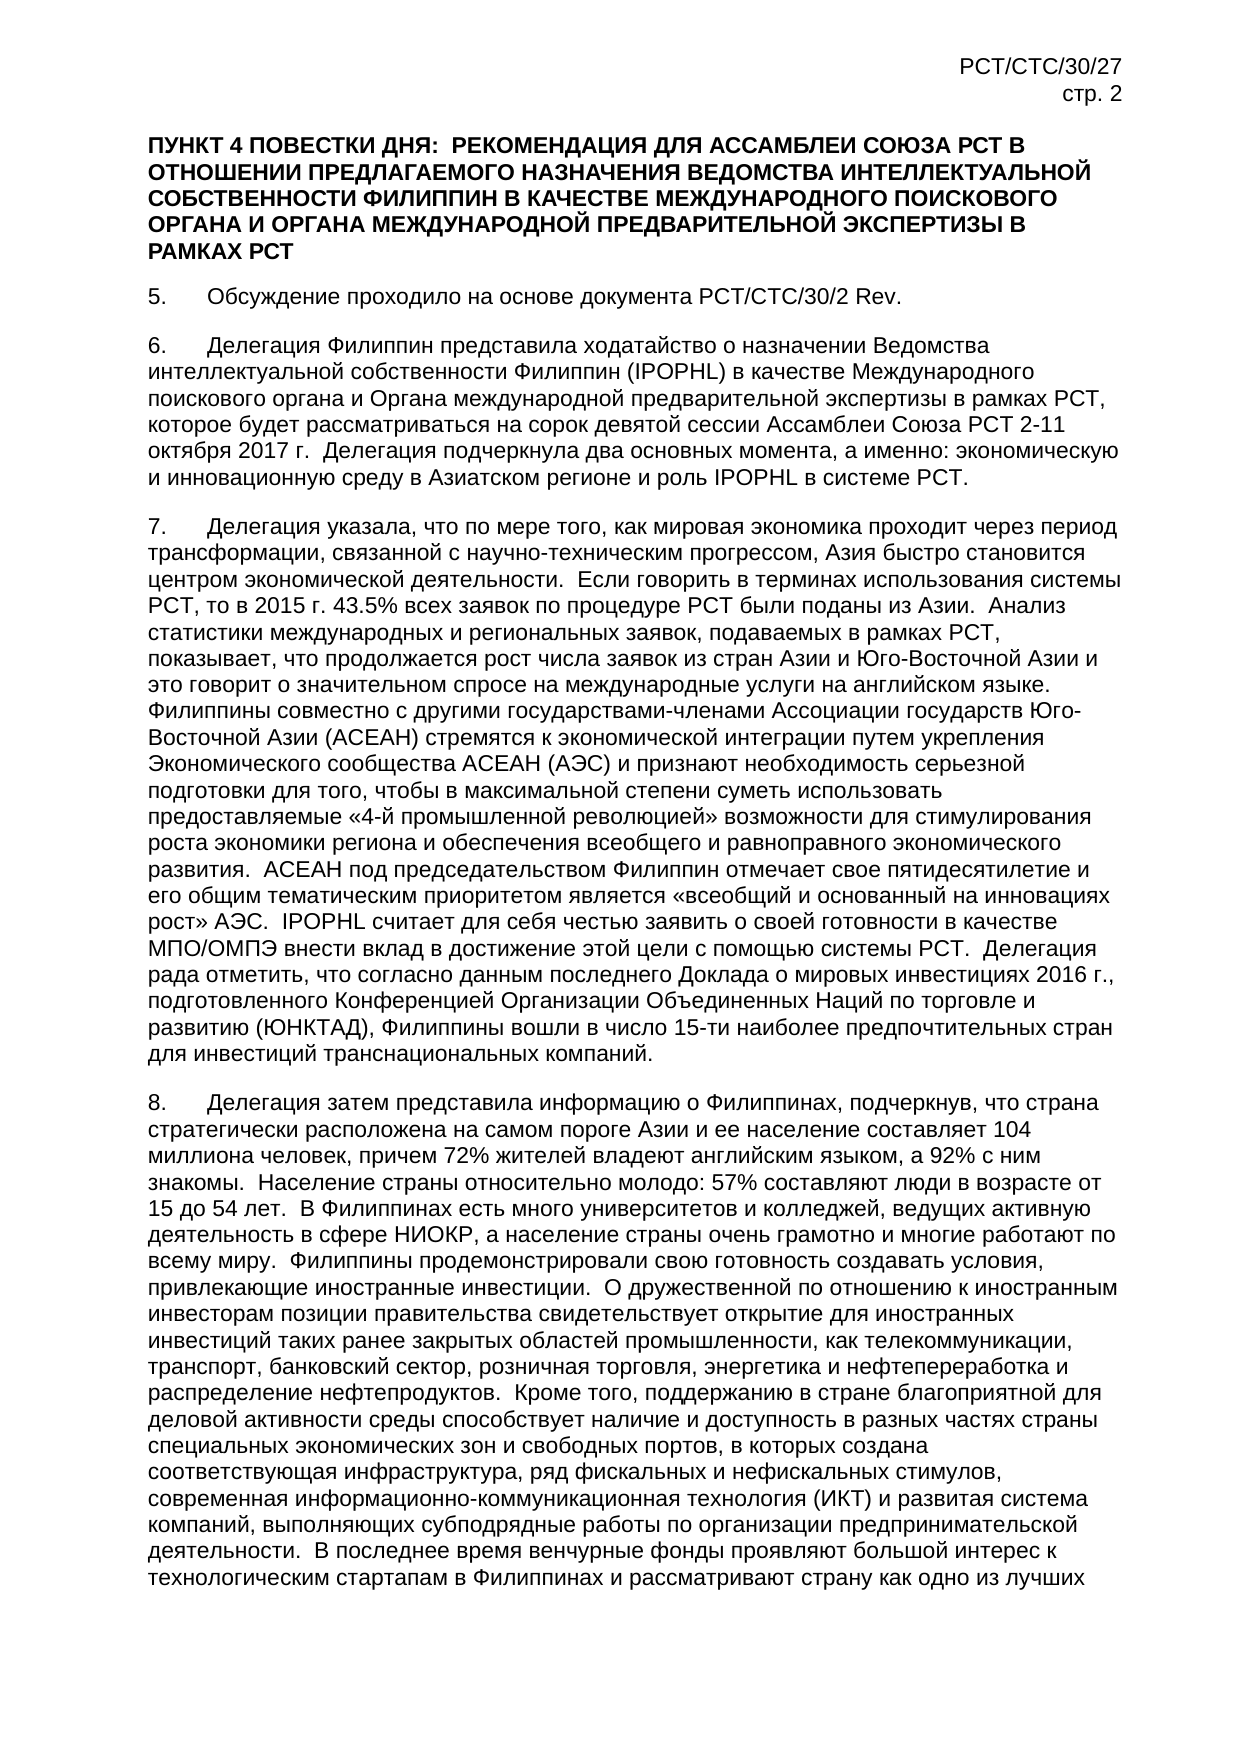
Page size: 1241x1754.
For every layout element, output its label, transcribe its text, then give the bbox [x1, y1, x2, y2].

text Делегация указала, что по мере того, как мировая экономика проходит через период трансформации, связанной с научно-техническим прогрессом, Азия быстро становится центром экономической деятельности. Если говорить в терминах использования системы РСТ, то в 2015 г. 43.5% всех заявок по процедуре PCT были поданы из Азии. Анализ статистики международных и региональных заявок, подаваемых в рамках PCT, показывает, что продолжается рост числа заявок из стран Азии и Юго-Восточной Азии и это говорит о значительном спросе на международные услуги на английском языке. Филиппины совместно с другими государствами-членами Ассоциации государств Юго-Восточной Азии (АСЕАН) стремятся к экономической интеграции путем укрепления Экономического сообщества АСЕАН (АЭС) и признают необходимость серьезной подготовки для того, чтобы в максимальной степени суметь использовать предоставляемые «4-й промышленной революцией» возможности для стимулирования роста экономики региона и обеспечения всеобщего и равноправного экономического развития. АСЕАН под председательством Филиппин отмечает свое пятидесятилетие и его общим тематическим приоритетом является «всеобщий и основанный на инновациях рост» АЭС. IPOPHL считает для себя честью заявить о своей готовности в качестве МПО/ОМПЭ внести вклад в достижение этой цели с помощью системы РСТ. Делегация рада отметить, что согласно данным последнего Доклада о мировых инвестициях 2016 г., подготовленного Конференцией Организации Объединенных Наций по торговле и развитию (ЮНКТАД), Филиппины вошли в число 15-ти наиболее предпочтительных стран для инвестиций транснациональных компаний. [148, 513, 1122, 1066]
text Делегация Филиппин представила ходатайство о назначении Ведомства интеллектуальной собственности Филиппин (IPOPHL) в качестве Международного поискового органа и Органа международной предварительной экспертизы в рамках РСТ, которое будет рассматриваться на сорок девятой сессии Ассамблеи Союза РСТ 2-11 октября 2017 г. Делегация подчеркнула два основных момента, а именно: экономическую и инновационную среду в Азиатском регионе и роль IPOPHL в системе РСТ. [148, 332, 1122, 490]
text Обсуждение проходило на основе документа PCT/CTC/30/2 Rev. [148, 283, 1122, 309]
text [148, 1089, 1122, 1590]
subtitle ПУНКТ 4 ПОВЕСТКИ ДНЯ: РЕКОМЕНДАЦИЯ ДЛЯ АССАМБЛЕИ СОЮЗА РСТ В ОТНОШЕНИИ ПРЕДЛАГАЕМОГО НАЗНАЧЕНИЯ ВЕДОМСТВА ИНТЕЛЛЕКТУАЛЬНОЙ СОБСТВЕННОСТИ ФИЛИППИН В КАЧЕСТВЕ МЕЖДУНАРОДНОГО ПОИСКОВОГО ОРГАНА И ОРГАНА МЕЖДУНАРОДНОЙ ПРЕДВАРИТЕЛЬНОЙ ЭКСПЕРТИЗЫ В РАМКАХ РСТ [148, 132, 1122, 264]
